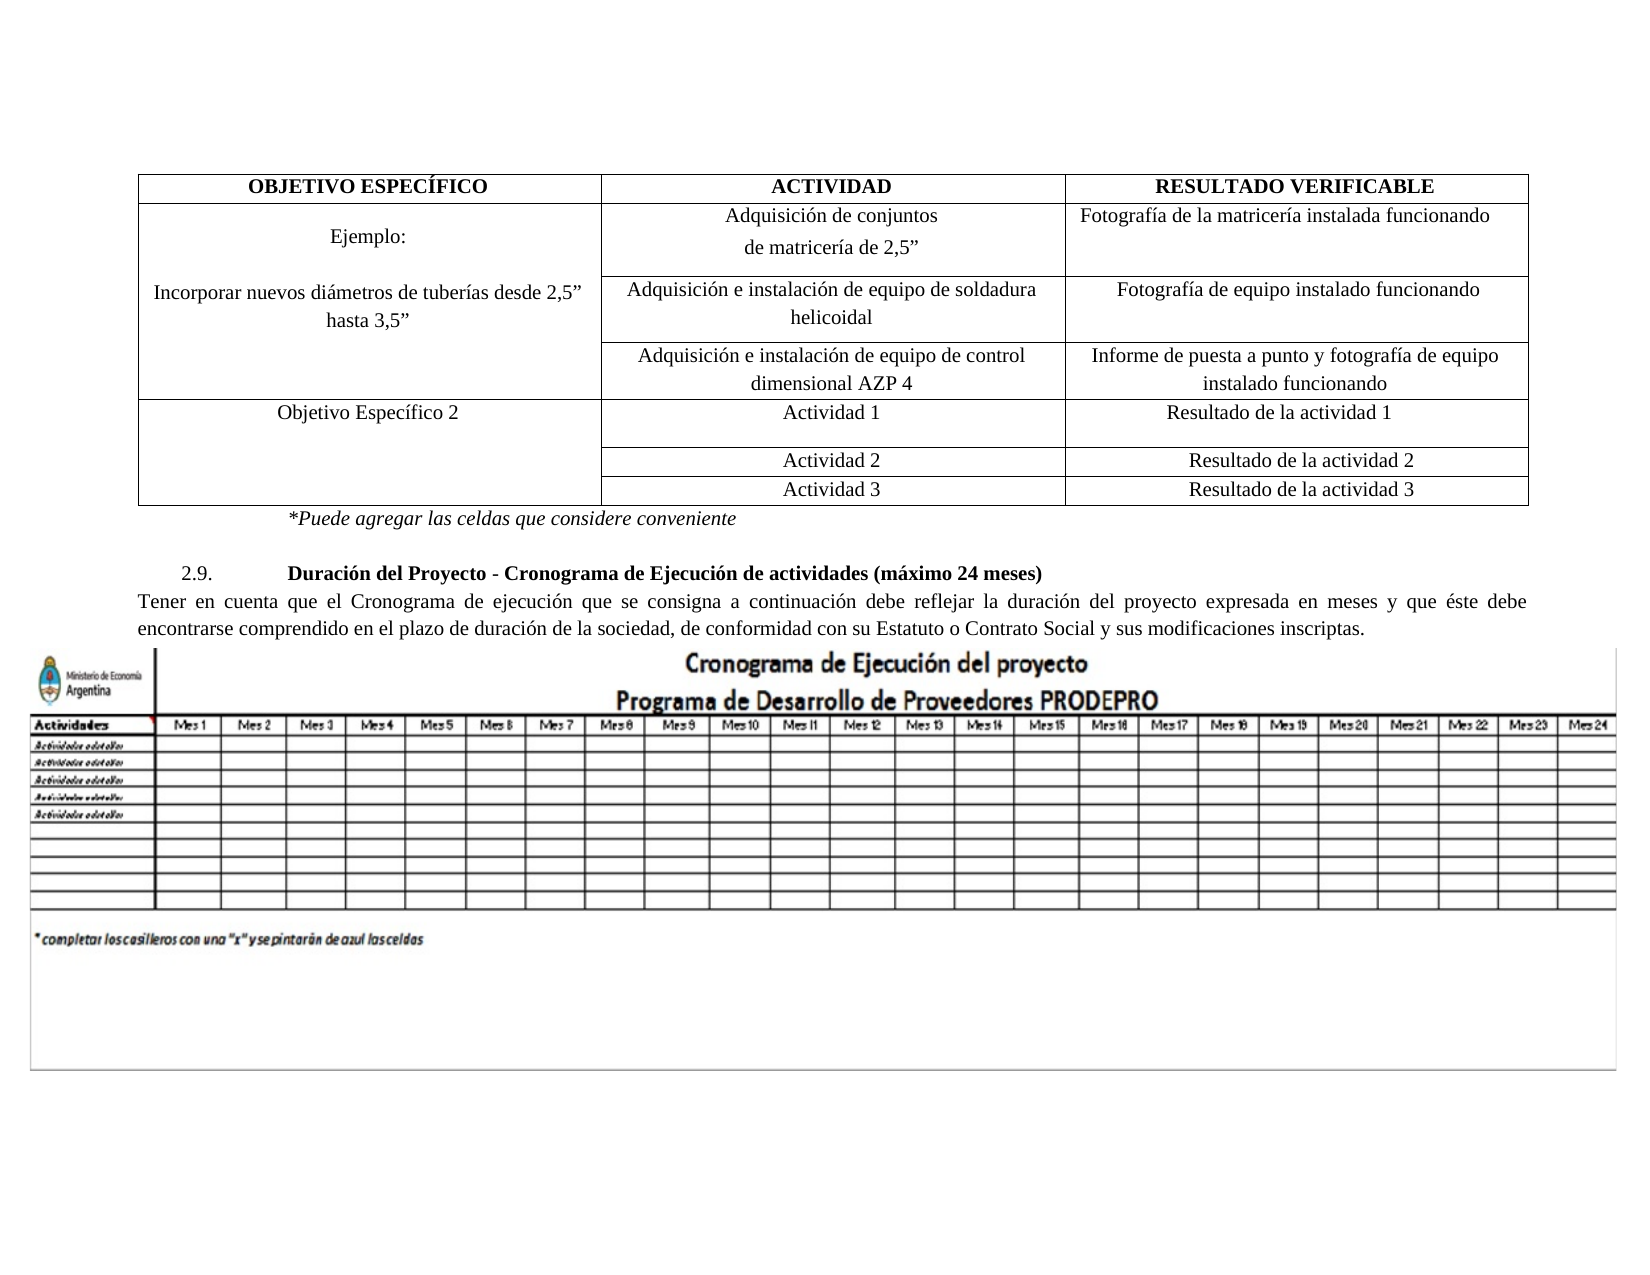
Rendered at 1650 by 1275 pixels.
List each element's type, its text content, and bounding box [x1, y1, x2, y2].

table_cell Resultado de la actividad 1 [1066, 400, 1528, 447]
table_cell Adquisición e instalación de equipo de soldadura helicoidal [602, 277, 1065, 342]
text Tener en cuenta que el Cronograma de ejecución que se consigna a continuación debe reflejar la duración del proyecto expresada en meses y que éste debe encontrarse comprendido en el plazo de duración de la sociedad, de conformidad con su Estatuto o Contrato Social y sus modificaciones inscriptas. [137, 589, 1529, 640]
table_cell Actividad 3 [602, 477, 1065, 505]
picture [29, 648, 1617, 1071]
table_cell Actividad 2 [602, 448, 1065, 476]
table_cell Fotografía de equipo instalado funcionando [1066, 277, 1528, 342]
table_header OBJETIVO ESPECÍFICO [139, 175, 601, 202]
table_cell Adquisición de conjuntos de matricería de 2,5” [602, 204, 1065, 276]
text *Puede agregar las celdas que considere conveniente [212, 506, 1525, 530]
table_cell Objetivo Específico 2 [139, 400, 601, 505]
table_cell Resultado de la actividad 2 [1066, 448, 1528, 476]
table_cell Resultado de la actividad 3 [1066, 477, 1528, 505]
table_header ACTIVIDAD [602, 175, 1065, 202]
table_cell Ejemplo: Incorporar nuevos diámetros de tuberías desde 2,5” hasta 3,5” [139, 204, 601, 399]
table_cell Informe de puesta a punto y fotografía de equipo instalado funcionando [1066, 343, 1528, 399]
table_cell Adquisición e instalación de equipo de control dimensional AZP 4 [602, 343, 1065, 399]
table_cell Fotografía de la matricería instalada funcionando [1066, 204, 1528, 276]
table_cell Actividad 1 [602, 400, 1065, 447]
list Duración del Proyecto - Cronograma de Ejecución de actividades (máximo 24 meses) [181, 561, 1529, 585]
table_header RESULTADO VERIFICABLE [1066, 175, 1528, 202]
